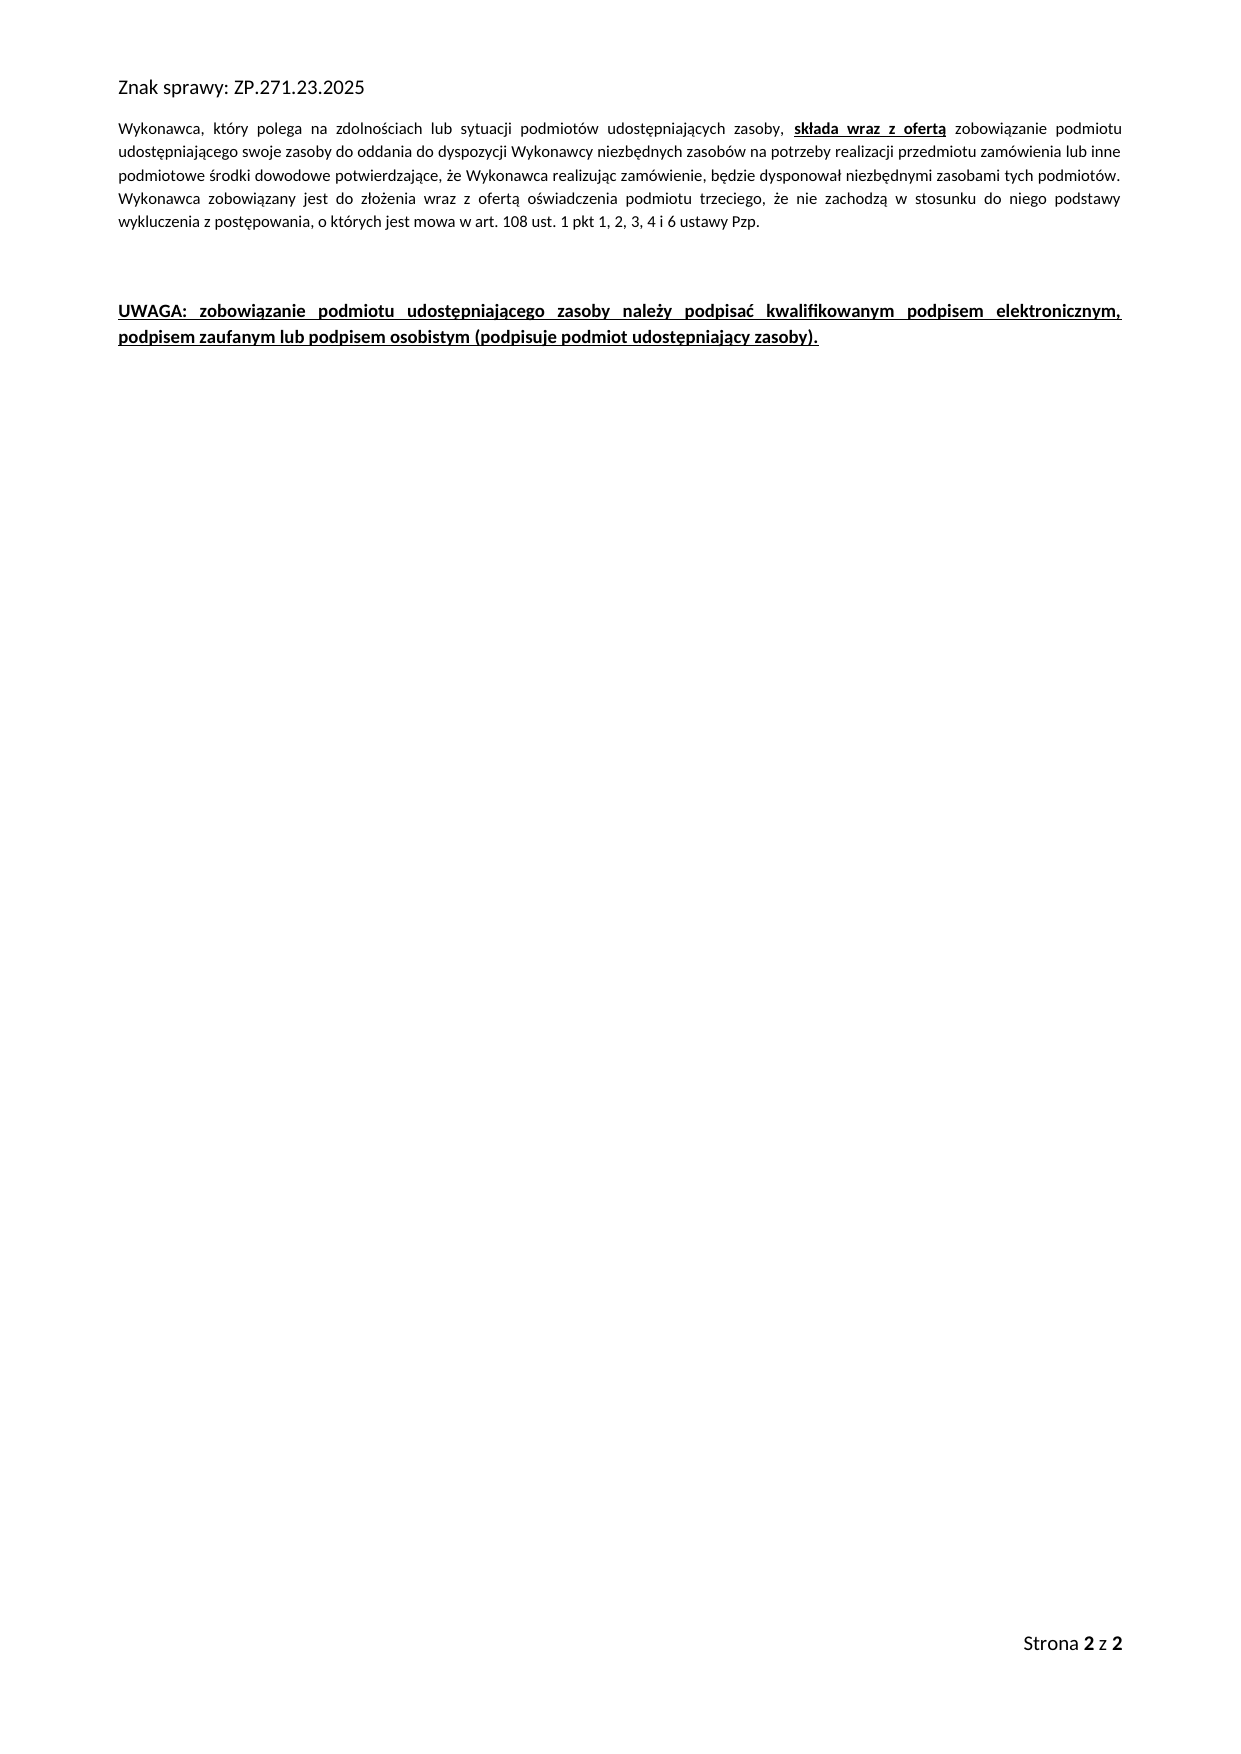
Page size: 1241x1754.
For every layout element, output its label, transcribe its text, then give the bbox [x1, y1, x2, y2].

text Wykonawca, który polega na zdolnościach lub sytuacji podmiotów udostępniających zasoby, składa wraz z ofertą zobowiązanie podmiotu udostępniającego swoje zasoby do oddania do dyspozycji Wykonawcy niezbędnych zasobów na potrzeby realizacji przedmiotu zamówienia lub inne podmiotowe środki dowodowe potwierdzające, że Wykonawca realizując zamówienie, będzie dysponował niezbędnymi zasobami tych podmiotów. Wykonawca zobowiązany jest do złożenia wraz z ofertą oświadczenia podmiotu trzeciego, że nie zachodzą w stosunku do niego podstawy wykluczenia z postępowania, o których jest mowa w art. 108 ust. 1 pkt 1, 2, 3, 4 i 6 ustawy Pzp. [118, 118, 1122, 232]
text UWAGA: zobowiązanie podmiotu udostępniającego zasoby należy podpisać kwalifikowanym podpisem elektronicznym, podpisem zaufanym lub podpisem osobistym (podpisuje podmiot udostępniający zasoby). [118, 299, 1122, 319]
text UWAGA: zobowiązanie podmiotu udostępniającego zasoby należy podpisać kwalifikowanym podpisem elektronicznym, podpisem zaufanym lub podpisem osobistym (podpisuje podmiot udostępniający zasoby). [118, 320, 1122, 348]
